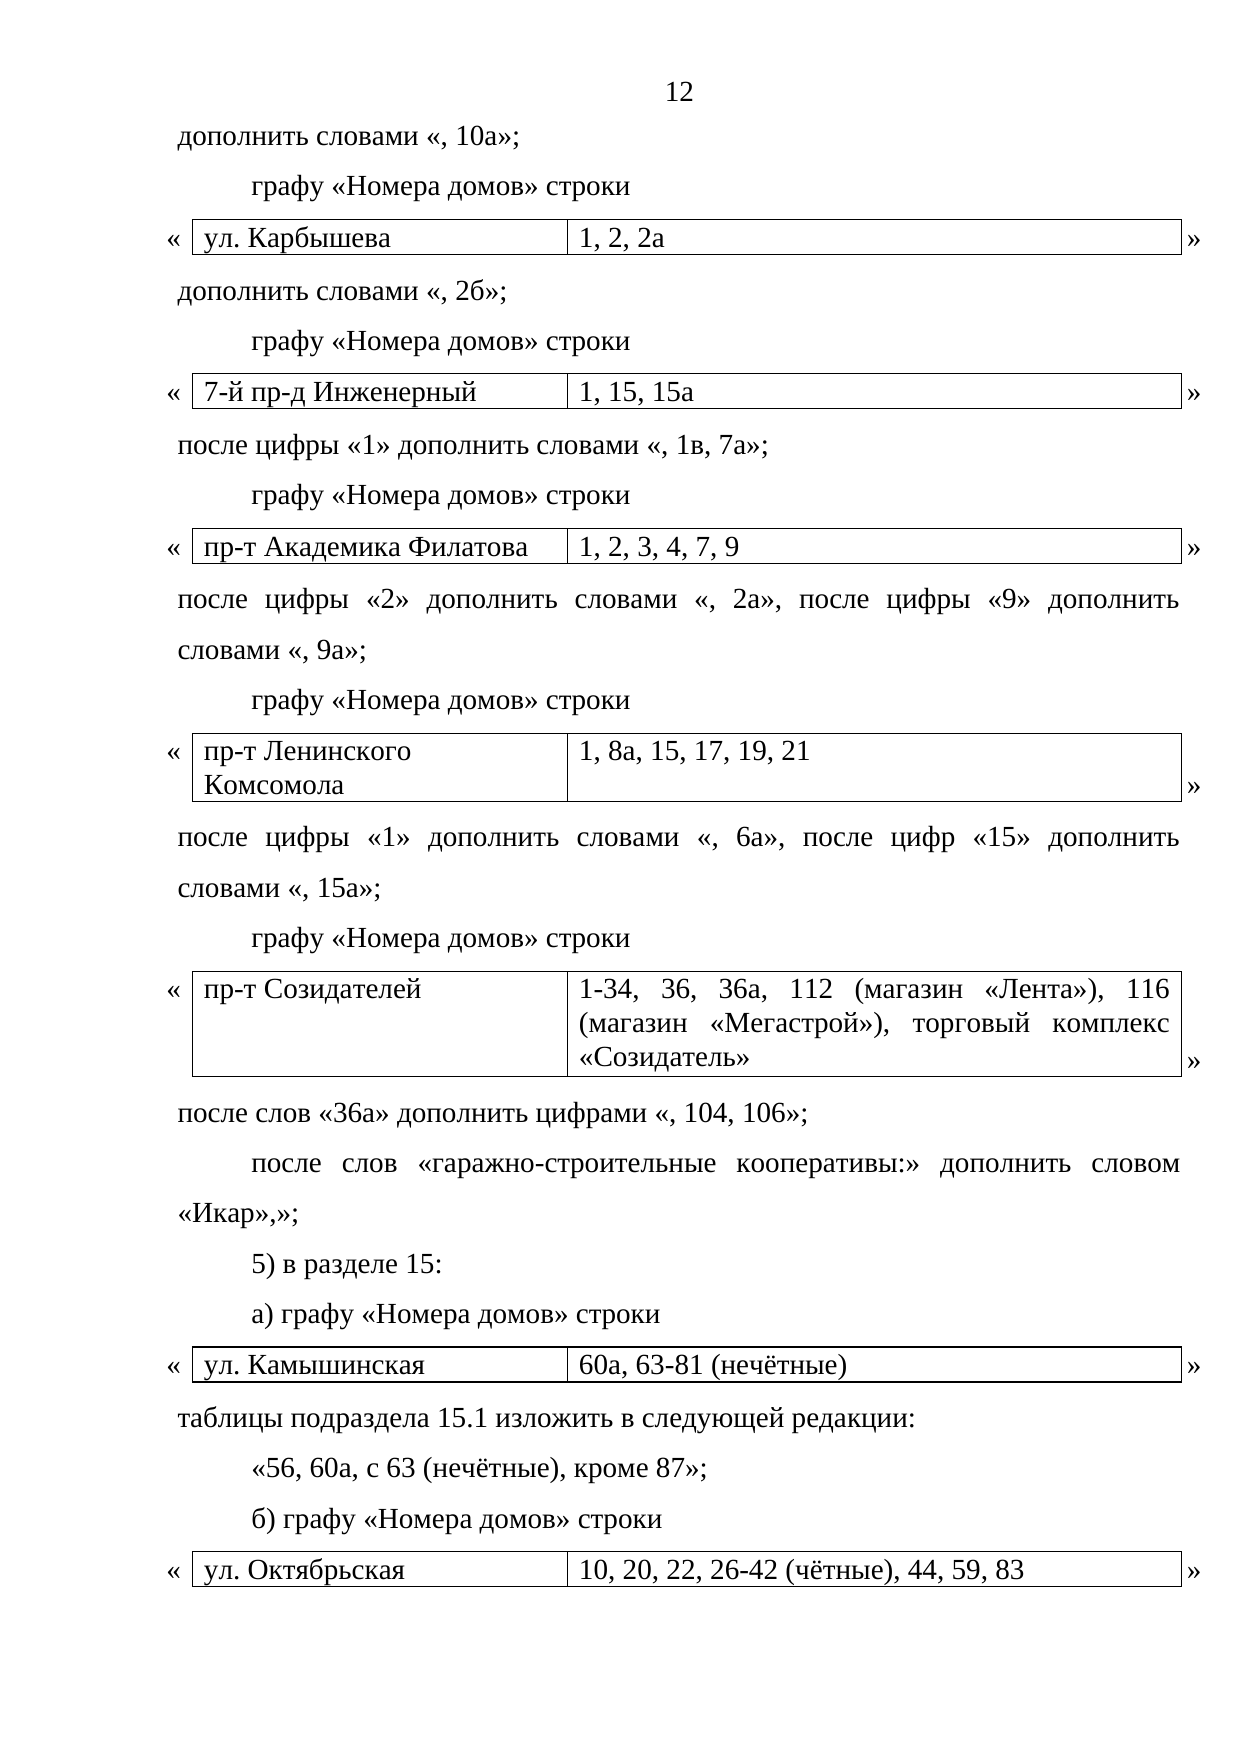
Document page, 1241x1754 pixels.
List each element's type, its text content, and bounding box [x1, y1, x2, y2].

text «56, 60а, с 63 (нечётные), кроме 87»; [177, 1451, 1181, 1484]
text дополнить словами «, 10а»; [177, 118, 1181, 152]
table_header 1, 15, 15а [568, 374, 1181, 408]
table_header « [155, 971, 192, 1076]
text графу «Номера домов» строки [177, 682, 1181, 716]
table_header ул. Октябрьская [193, 1552, 567, 1586]
text 5) в разделе 15: [177, 1246, 1181, 1279]
text графу «Номера домов» строки [177, 920, 1181, 954]
table_header » [1182, 219, 1240, 254]
table_header пр-т Ленинского Комсомола [193, 734, 567, 801]
table_header ул. Камышинская [193, 1348, 567, 1381]
table_header » [1182, 1551, 1240, 1586]
text дополнить словами «, 2б»; [177, 273, 1181, 306]
table_header 1-34, 36, 36а, 112 (магазин «Лента»), 116 (магазин «Мегастрой»), торговый комплекс «Созидатель» [568, 972, 1181, 1076]
table_header « [155, 1346, 192, 1381]
text после цифры «1» дополнить словами «, 6а», после цифр «15» дополнить словами «, 15а»; [177, 819, 1181, 903]
table_header пр-т Академика Филатова [193, 529, 567, 563]
table_header « [155, 1551, 192, 1586]
text а) графу «Номера домов» строки [177, 1296, 1181, 1330]
table_header « [155, 733, 192, 801]
text после слов «36а» дополнить цифрами «, 104, 106»; [177, 1095, 1181, 1128]
text графу «Номера домов» строки [177, 477, 1181, 511]
table_header 60а, 63-81 (нечётные) [568, 1348, 1181, 1381]
table_header пр-т Созидателей [193, 972, 567, 1076]
table_header » [1182, 733, 1240, 801]
table_header ул. Карбышева [193, 220, 567, 254]
table_header « [155, 528, 192, 563]
text б) графу «Номера домов» строки [177, 1501, 1181, 1534]
text графу «Номера домов» строки [177, 168, 1181, 202]
table_header 1, 2, 2а [568, 220, 1181, 254]
table_header 10, 20, 22, 26-42 (чётные), 44, 59, 83 [568, 1552, 1181, 1586]
table_header « [155, 219, 192, 254]
table_header 1, 2, 3, 4, 7, 9 [568, 529, 1181, 563]
table_header 7-й пр-д Инженерный [193, 374, 567, 408]
table_header » [1182, 373, 1240, 408]
table_header » [1182, 528, 1240, 563]
text таблицы подраздела 15.1 изложить в следующей редакции: [177, 1400, 1181, 1434]
text после цифры «2» дополнить словами «, 2а», после цифры «9» дополнить словами «, 9а»; [177, 582, 1181, 665]
text графу «Номера домов» строки [177, 323, 1181, 356]
table_header » [1182, 1346, 1240, 1381]
text после цифры «1» дополнить словами «, 1в, 7а»; [177, 427, 1181, 461]
table_header 1, 8а, 15, 17, 19, 21 [568, 734, 1181, 801]
table_header » [1182, 971, 1240, 1076]
text после слов «гаражно-строительные кооперативы:» дополнить словом «Икар»,»; [177, 1145, 1181, 1229]
table_header « [155, 373, 192, 408]
